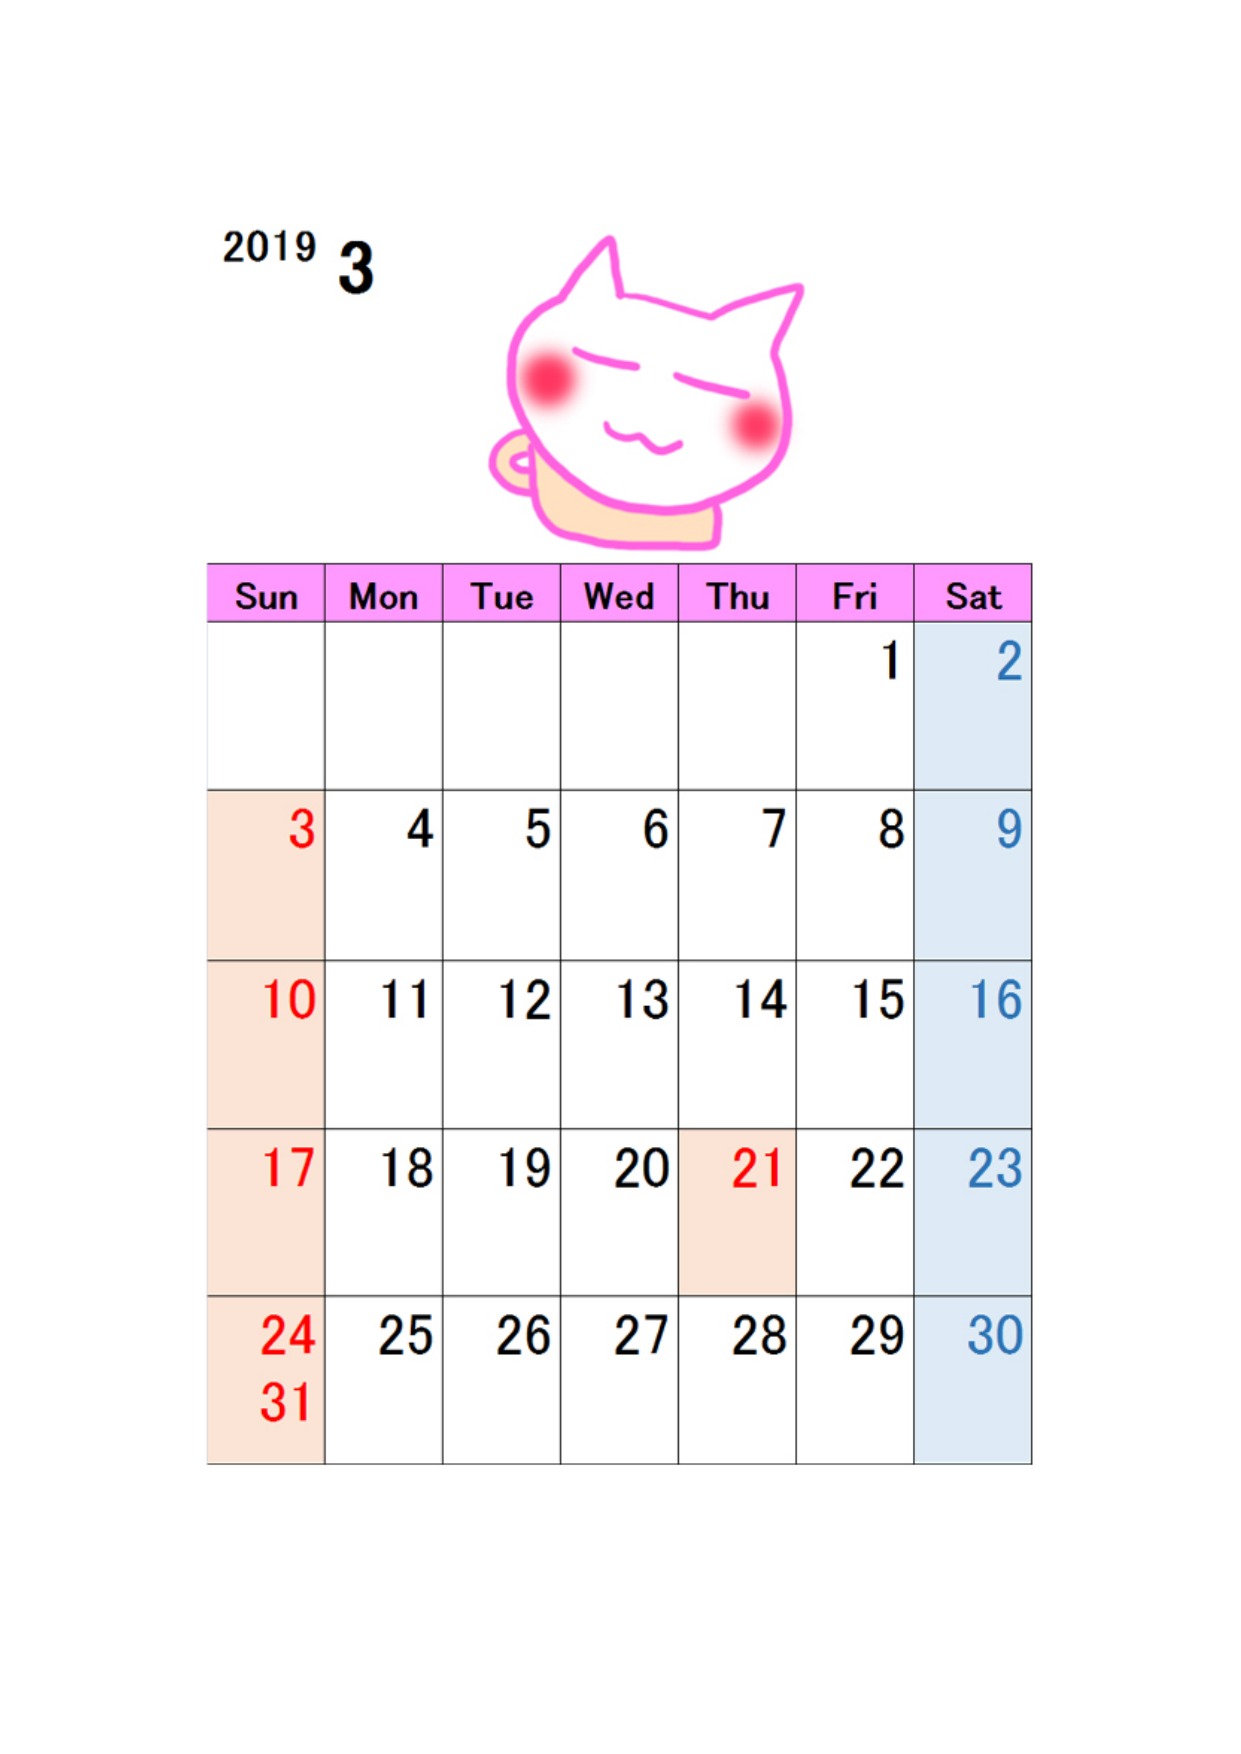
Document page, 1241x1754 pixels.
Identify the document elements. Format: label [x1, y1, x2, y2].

picture [177, 216, 1063, 1471]
